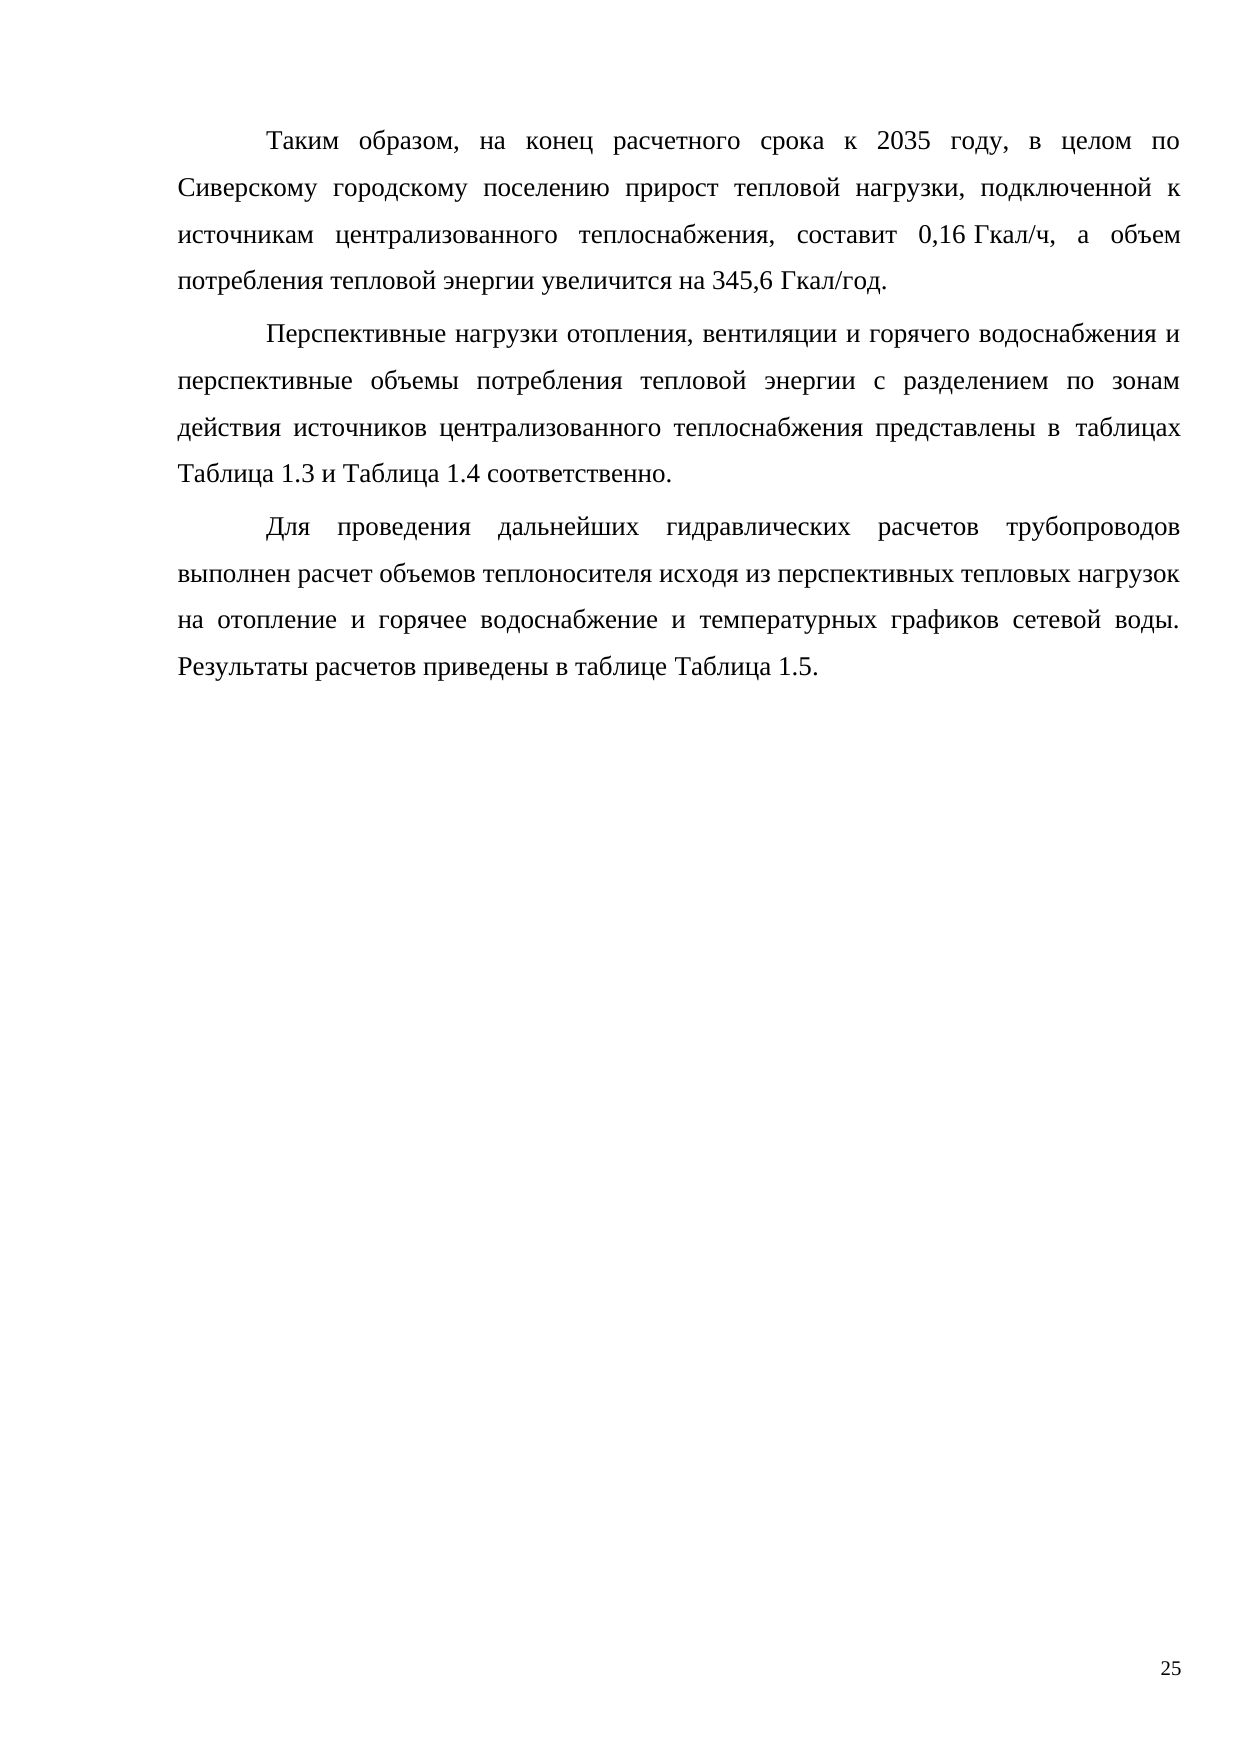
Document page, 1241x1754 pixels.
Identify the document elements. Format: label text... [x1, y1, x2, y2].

text Перспективные нагрузки отопления, вентиляции и горячего водоснабжения и перспективные объемы потребления тепловой энергии с разделением по зонам действия источников централизованного теплоснабжения представлены в таблицах 1.5 и 1.6 соответственно. [177, 317, 1181, 488]
text Для проведения дальнейших гидравлических расчетов трубопроводов выполнен расчет объемов теплоносителя исходя из перспективных тепловых нагрузок на отопление и горячее водоснабжение и температурных графиков сетевой воды. Результаты расчетов приведены в таблице 1.7. [177, 510, 1181, 681]
text Таким образом, на конец расчетного срока к 2035 году, в целом по Сиверскому городскому поселению прирост тепловой нагрузки, подключенной к источникам централизованного теплоснабжения, составит 0,16 Гкал/ч, а объем потребления тепловой энергии увеличится на 345,6 Гкал/год. [177, 124, 1181, 296]
